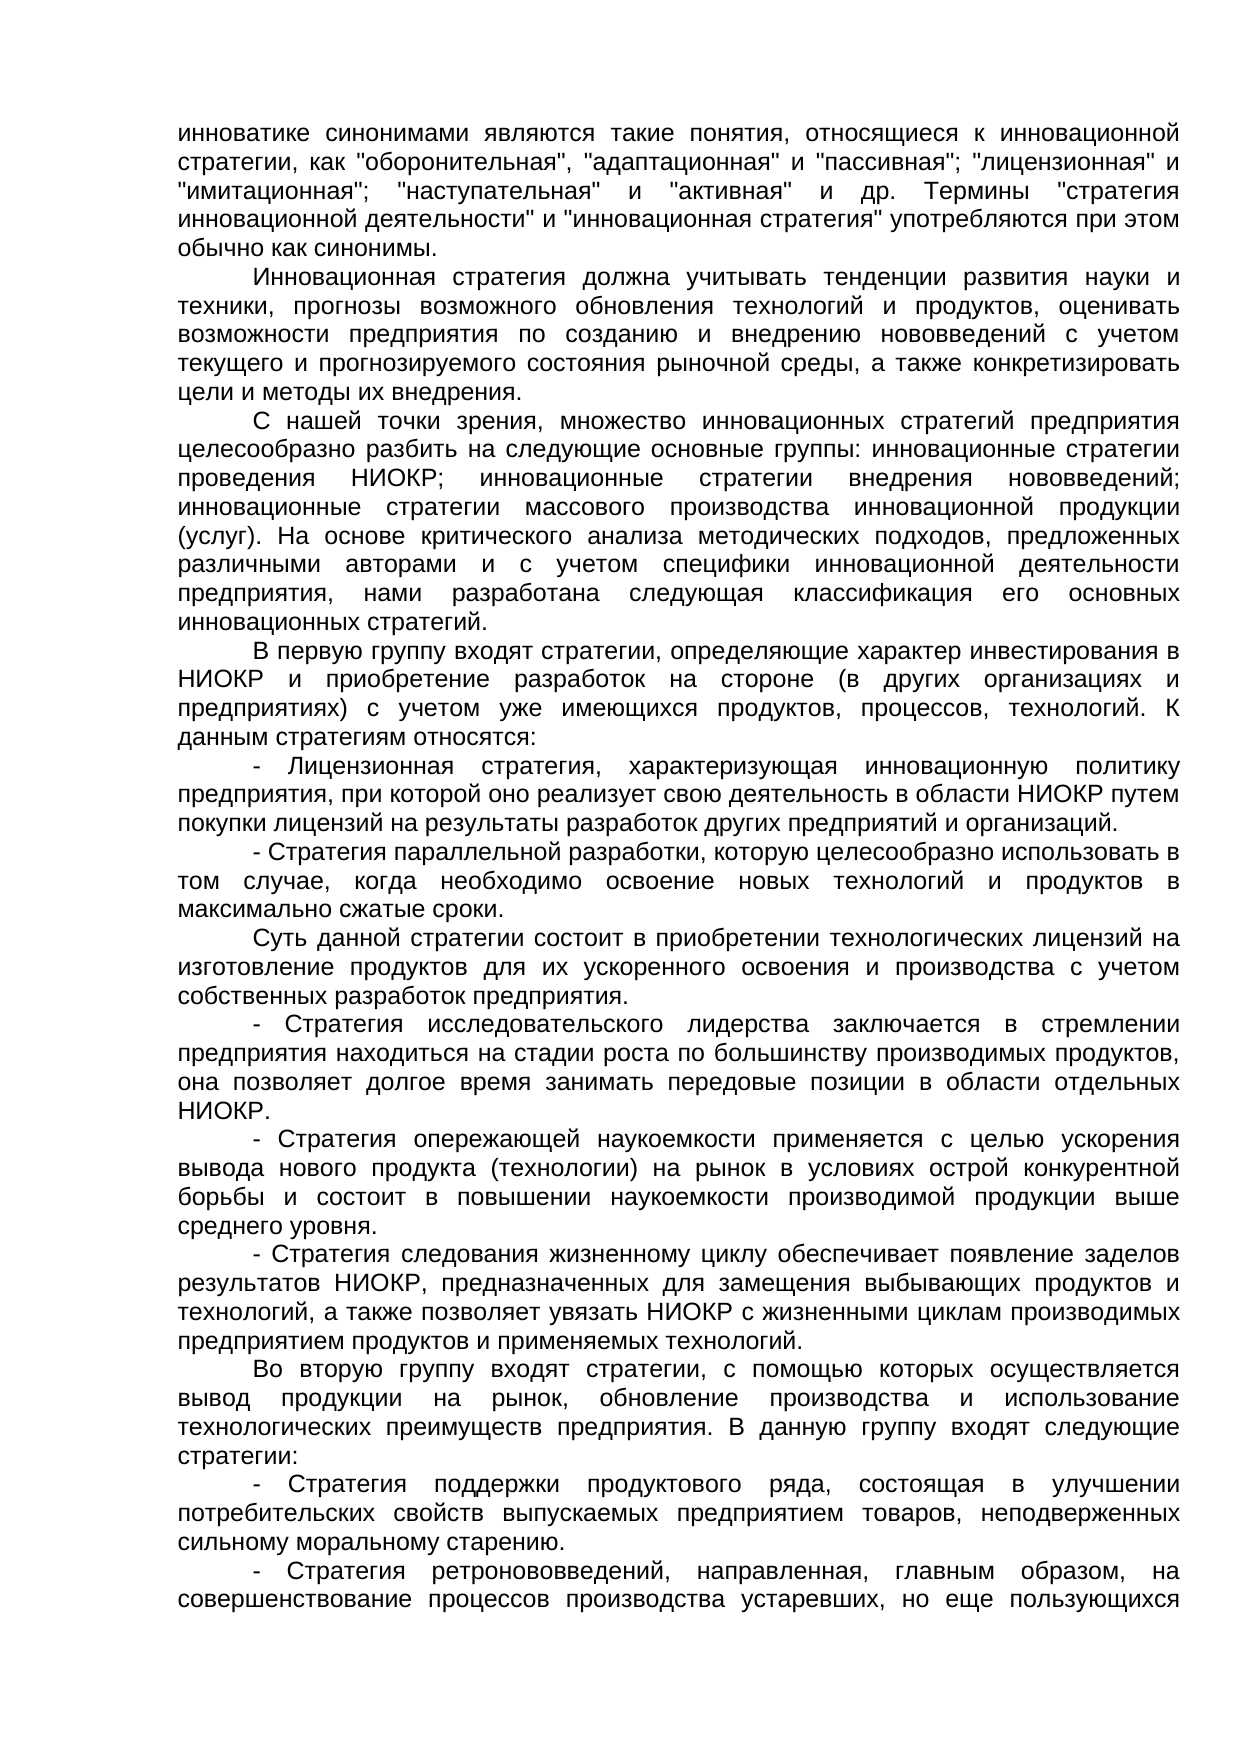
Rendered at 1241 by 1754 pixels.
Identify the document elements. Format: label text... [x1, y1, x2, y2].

text Во вторую группу входят стратегии, с помощью которых осуществляется вывод продукции на рынок, обновление производства и использование технологических преимуществ предприятия. В данную группу входят следующие стратегии: [177, 1354, 1181, 1469]
text - Лицензионная стратегия, характеризующая инновационную политику предприятия, при которой оно реализует свою деятельность в области НИОКР путем покупки лицензий на результаты разработок других предприятий и организаций. [177, 751, 1181, 837]
text Суть данной стратегии состоит в приобретении технологических лицензий на изготовление продуктов для их ускоренного освоения и производства с учетом собственных разработок предприятия. [177, 923, 1181, 1009]
text - Стратегия следования жизненному циклу обеспечивает появление заделов результатов НИОКР, предназначенных для замещения выбывающих продуктов и технологий, а также позволяет увязать НИОКР с жизненными циклам производимых предприятием продуктов и применяемых технологий. [177, 1239, 1181, 1354]
text В первую группу входят стратегии, определяющие характер инвестирования в НИОКР и приобретение разработок на стороне (в других организациях и предприятиях) с учетом уже имеющихся продуктов, процессов, технологий. К данным стратегиям относятся: [177, 636, 1181, 751]
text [177, 118, 1181, 262]
text Инновационная стратегия должна учитывать тенденции развития науки и техники, прогнозы возможного обновления технологий и продуктов, оценивать возможности предприятия по созданию и внедрению нововведений с учетом текущего и прогнозируемого состояния рыночной среды, а также конкретизировать цели и методы их внедрения. [177, 262, 1181, 406]
text - Стратегия исследовательского лидерства заключается в стремлении предприятия находиться на стадии роста по большинству производимых продуктов, она позволяет долгое время занимать передовые позиции в области отдельных НИОКР. [177, 1009, 1181, 1124]
text - Стратегия опережающей наукоемкости применяется с целью ускорения вывода нового продукта (технологии) на рынок в условиях острой конкурентной борьбы и состоит в повышении наукоемкости производимой продукции выше среднего уровня. [177, 1124, 1181, 1239]
text - Стратегия параллельной разработки, которую целесообразно использовать в том случае, когда необходимо освоение новых технологий и продуктов в максимально сжатые сроки. [177, 837, 1181, 923]
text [177, 1556, 1181, 1613]
text С нашей точки зрения, множество инновационных стратегий предприятия целесообразно разбить на следующие основные группы: инновационные стратегии проведения НИОКР; инновационные стратегии внедрения нововведений; инновационные стратегии массового производства инновационной продукции (услуг). На основе критического анализа методических подходов, предложенных различными авторами и с учетом специфики инновационной деятельности предприятия, нами разработана следующая классификация его основных инновационных стратегий. [177, 406, 1181, 636]
text - Стратегия поддержки продуктового ряда, состоящая в улучшении потребительских свойств выпускаемых предприятием товаров, неподверженных сильному моральному старению. [177, 1469, 1181, 1556]
